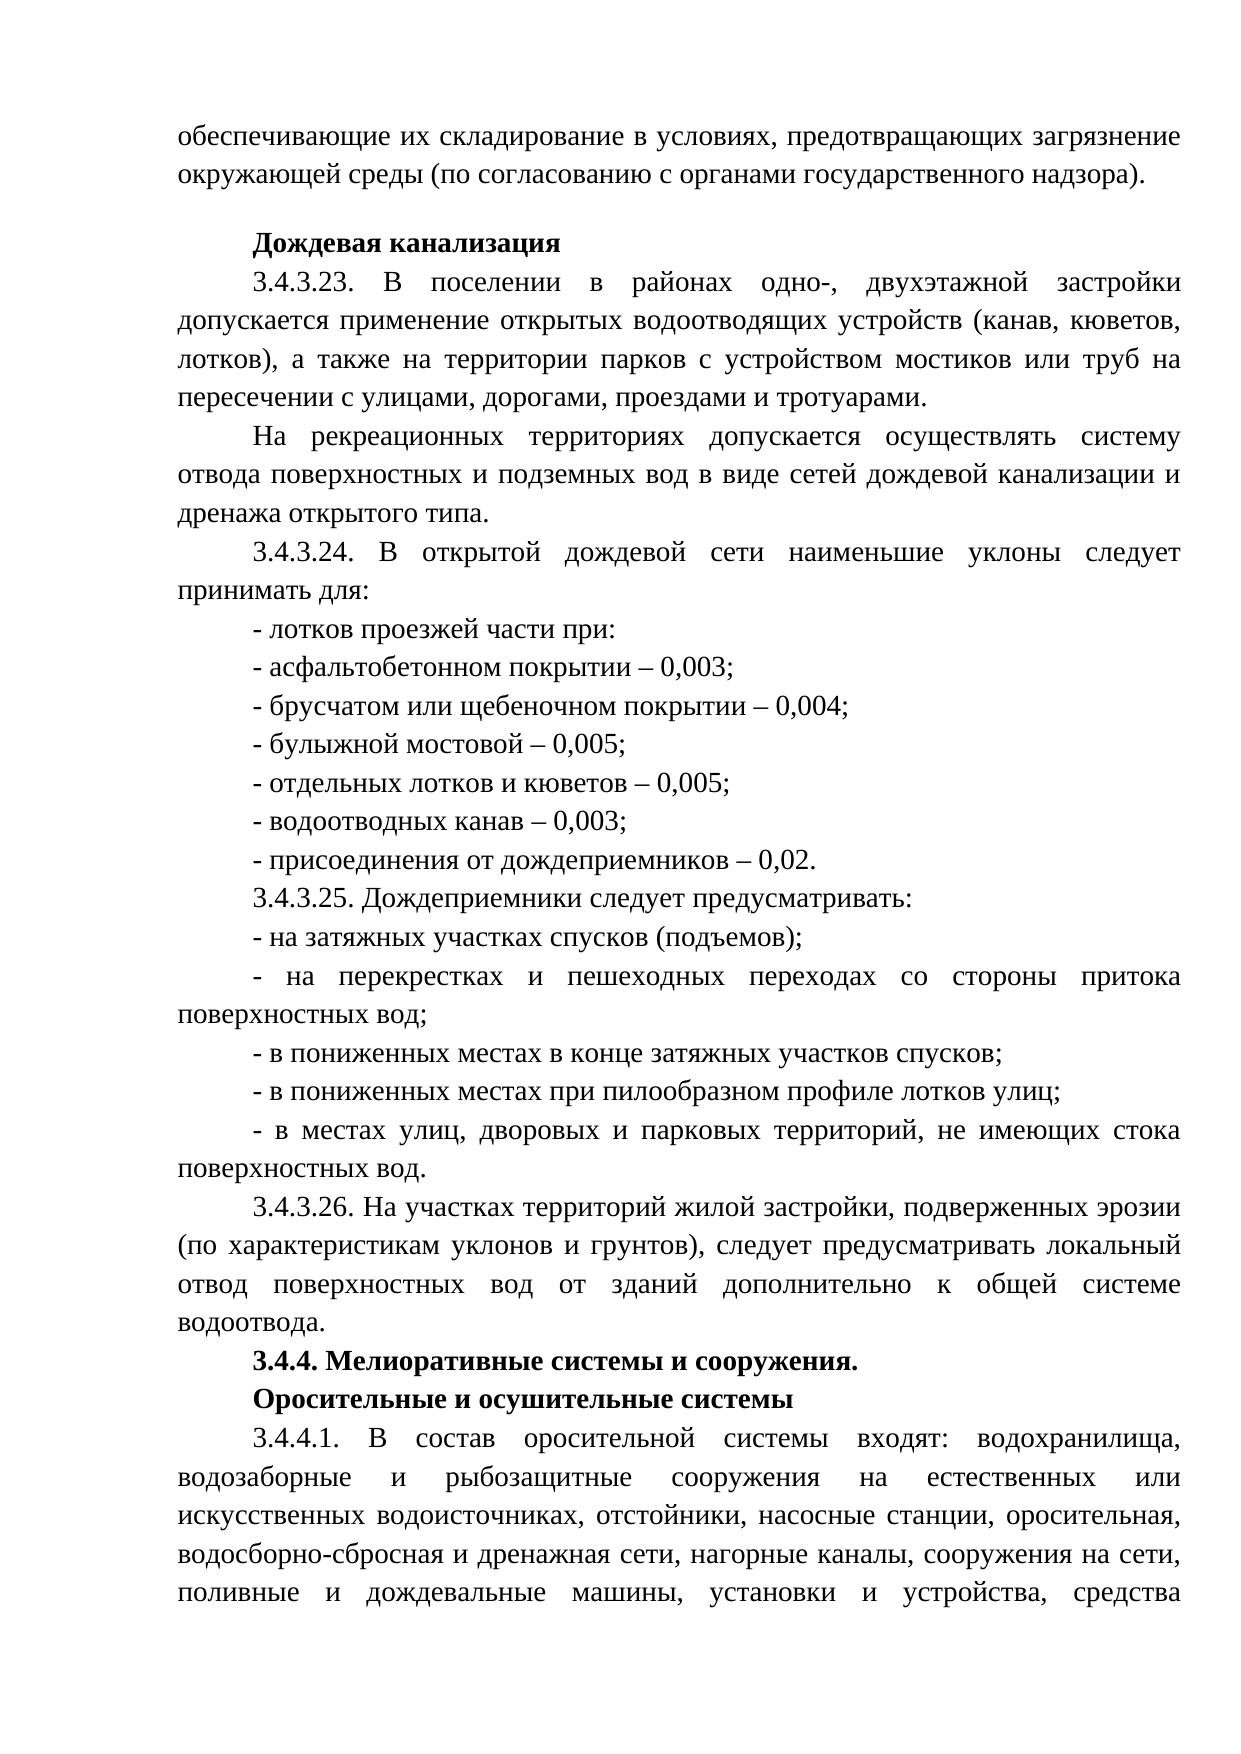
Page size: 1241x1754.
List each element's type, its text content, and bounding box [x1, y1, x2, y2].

text Дождевая канализация [177, 225, 1182, 259]
text На рекреационных территориях допускается осуществлять систему отвода поверхностных и подземных вод в виде сетей дождевой канализации и дренажа открытого типа. [177, 418, 1182, 529]
text - лотков проезжей части при: [177, 611, 1182, 644]
text - водоотводных канав – 0,003; [177, 803, 1182, 837]
text 3.4.3.26. На участках территорий жилой застройки, подверженных эрозии (по характеристикам уклонов и грунтов), следует предусматривать локальный отвод поверхностных вод от зданий дополнительно к общей системе водоотвода. [177, 1189, 1182, 1338]
text Оросительные и осушительные системы [177, 1382, 1182, 1415]
text 3.4.4. Мелиоративные системы и сооружения. [177, 1343, 1182, 1377]
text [177, 1420, 1182, 1608]
text - отдельных лотков и кюветов – 0,005; [177, 765, 1182, 798]
text - булыжной мостовой – 0,005; [177, 726, 1182, 760]
text - в пониженных местах в конце затяжных участков спусков; [177, 1035, 1182, 1068]
text - в местах улиц, дворовых и парковых территорий, не имеющих стока поверхностных вод. [177, 1112, 1182, 1184]
text - в пониженных местах при пилообразном профиле лотков улиц; [177, 1073, 1182, 1107]
text 3.4.3.24. В открытой дождевой сети наименьшие уклоны следует принимать для: [177, 534, 1182, 606]
text - присоединения от дождеприемников – 0,02. [177, 842, 1182, 876]
text - на перекрестках и пешеходных переходах со стороны притока поверхностных вод; [177, 958, 1182, 1030]
text - асфальтобетонном покрытии – 0,003; [177, 649, 1182, 683]
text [177, 118, 1182, 190]
text 3.4.3.23. В поселении в районах одно-, двухэтажной застройки допускается применение открытых водоотводящих устройств (канав, кюветов, лотков), а также на территории парков с устройством мостиков или труб на пересечении с улицами, дорогами, проездами и тротуарами. [177, 264, 1182, 413]
text - брусчатом или щебеночном покрытии – 0,004; [177, 688, 1182, 721]
text - на затяжных участках спусков (подъемов); [177, 919, 1182, 953]
text 3.4.3.25. Дождеприемники следует предусматривать: [177, 881, 1182, 914]
